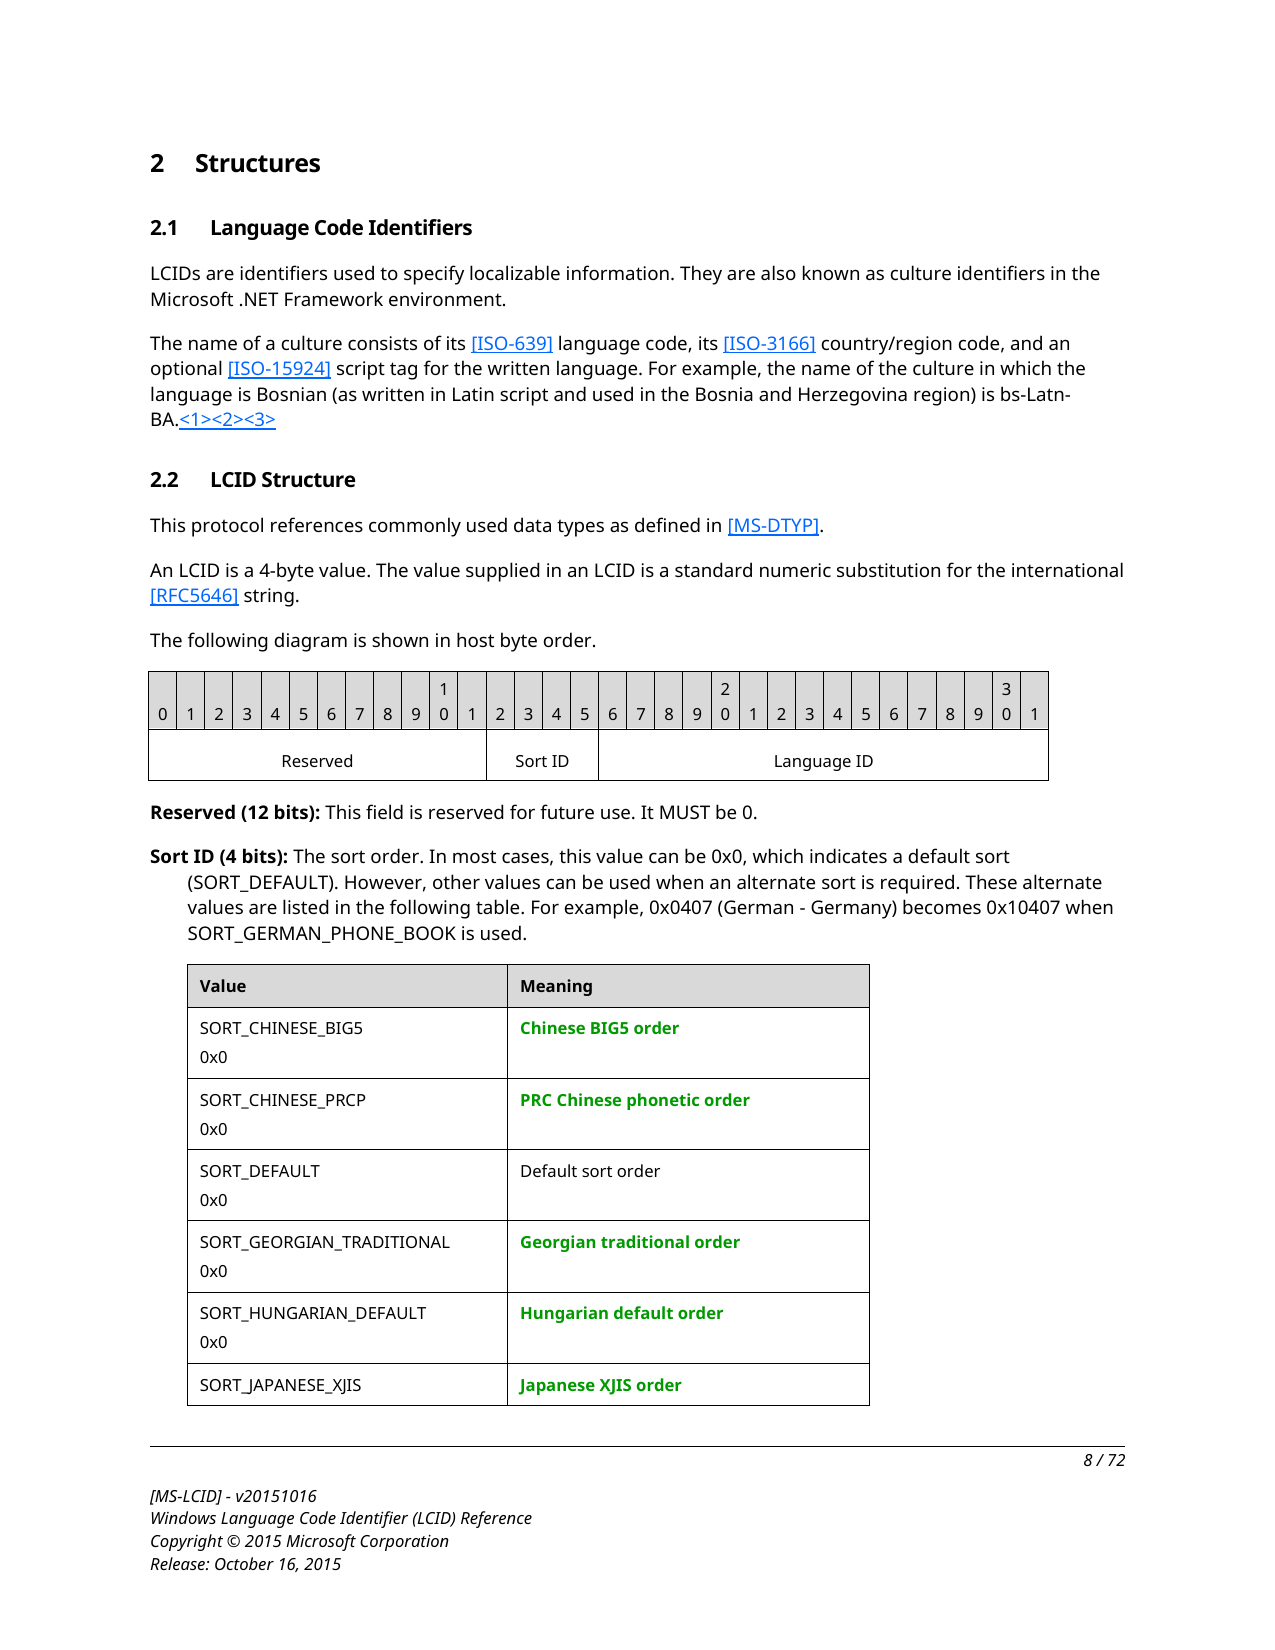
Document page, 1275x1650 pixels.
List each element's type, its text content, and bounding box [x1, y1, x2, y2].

text The name of a culture consists of its [ISO-639] language code, its [ISO-3166] country/region code, and an optional [ISO-15924] script tag for the written language. For example, the name of the culture in which the language is Bosnian (as written in Latin script and used in the Bosnia and Herzegovina region) is bs-Latn-BA.<1><2><3> [150, 330, 1125, 432]
table_cell PRC Chinese phonetic order [508, 1079, 869, 1149]
text LCIDs are identifiers used to specify localizable information. They are also known as culture identifiers in the Microsoft .NET Framework environment. [150, 260, 1125, 311]
table_header 2 [768, 672, 795, 728]
table_cell Reserved [149, 730, 486, 779]
table_header 2 [487, 672, 514, 728]
table_cell Japanese XJIS order [508, 1364, 869, 1405]
table_header 8 [374, 672, 401, 728]
table_header 7 [627, 672, 654, 728]
text The following diagram is shown in host byte order. [150, 627, 1125, 652]
table_header 3 0 [993, 672, 1020, 728]
table_header 5 [571, 672, 598, 728]
table_cell Georgian traditional order [508, 1221, 869, 1292]
table_cell Language ID [599, 730, 1048, 779]
table_header 2 [205, 672, 232, 728]
table_header 7 [346, 672, 373, 728]
table_header 4 [543, 672, 570, 728]
table_header 7 [908, 672, 936, 728]
table_cell SORT_CHINESE_BIG5 0x0 [188, 1008, 507, 1078]
table_header 5 [290, 672, 317, 728]
table_cell SORT_DEFAULT 0x0 [188, 1150, 507, 1220]
table_cell SORT_HUNGARIAN_DEFAULT 0x0 [188, 1293, 507, 1363]
table_header 3 [233, 672, 261, 728]
table_header 1 0 [430, 672, 457, 728]
text Sort ID (4 bits): The sort order. In most cases, this value can be 0x0, which indicates a default sort (SORT_DEFAULT). However, other values can be used when an alternate sort is required. These alternate values are listed in the following table. For example, 0x0407 (German - Germany) becomes 0x10407 when SORT_GERMAN_PHONE_BOOK is used. [150, 843, 1125, 946]
table_header 6 [599, 672, 626, 728]
text An LCID is a 4-byte value. The value supplied in an LCID is a standard numeric substitution for the international [RFC5646] string. [150, 557, 1125, 608]
subtitle Language Code Identifiers [150, 213, 1125, 242]
table_header 3 [796, 672, 823, 728]
table_header 1 [458, 672, 486, 728]
table_header 1 [1021, 672, 1048, 728]
table_header 9 [965, 672, 992, 728]
table_cell Hungarian default order [508, 1293, 869, 1363]
subtitle Structures [150, 146, 1125, 180]
subtitle LCID Structure [150, 466, 1125, 494]
table_header 5 [852, 672, 879, 728]
table_header 8 [937, 672, 964, 728]
table_header Meaning [508, 965, 869, 1007]
table_header 0 [149, 672, 176, 728]
table_header 1 [177, 672, 204, 728]
table_cell Chinese BIG5 order [508, 1008, 869, 1078]
table_header 2 0 [712, 672, 739, 728]
table_cell SORT_CHINESE_PRCP 0x0 [188, 1079, 507, 1149]
table_header 4 [824, 672, 851, 728]
table_header 4 [262, 672, 289, 728]
table_header 6 [318, 672, 345, 728]
table_header 8 [655, 672, 682, 728]
text Reserved (12 bits): This field is reserved for future use. It MUST be 0. [150, 799, 1125, 825]
table_header 6 [880, 672, 907, 728]
table_header 9 [683, 672, 711, 728]
table_cell SORT_GEORGIAN_TRADITIONAL 0x0 [188, 1221, 507, 1292]
text This protocol references commonly used data types as defined in [MS-DTYP]. [150, 513, 1125, 538]
table_header 3 [515, 672, 542, 728]
table_cell Default sort order [508, 1150, 869, 1220]
table_header 9 [402, 672, 429, 728]
table_header 1 [740, 672, 767, 728]
table_header Value [188, 965, 507, 1007]
table_cell SORT_JAPANESE_XJIS 0x0 [188, 1364, 507, 1405]
table_cell Sort ID [487, 730, 598, 779]
